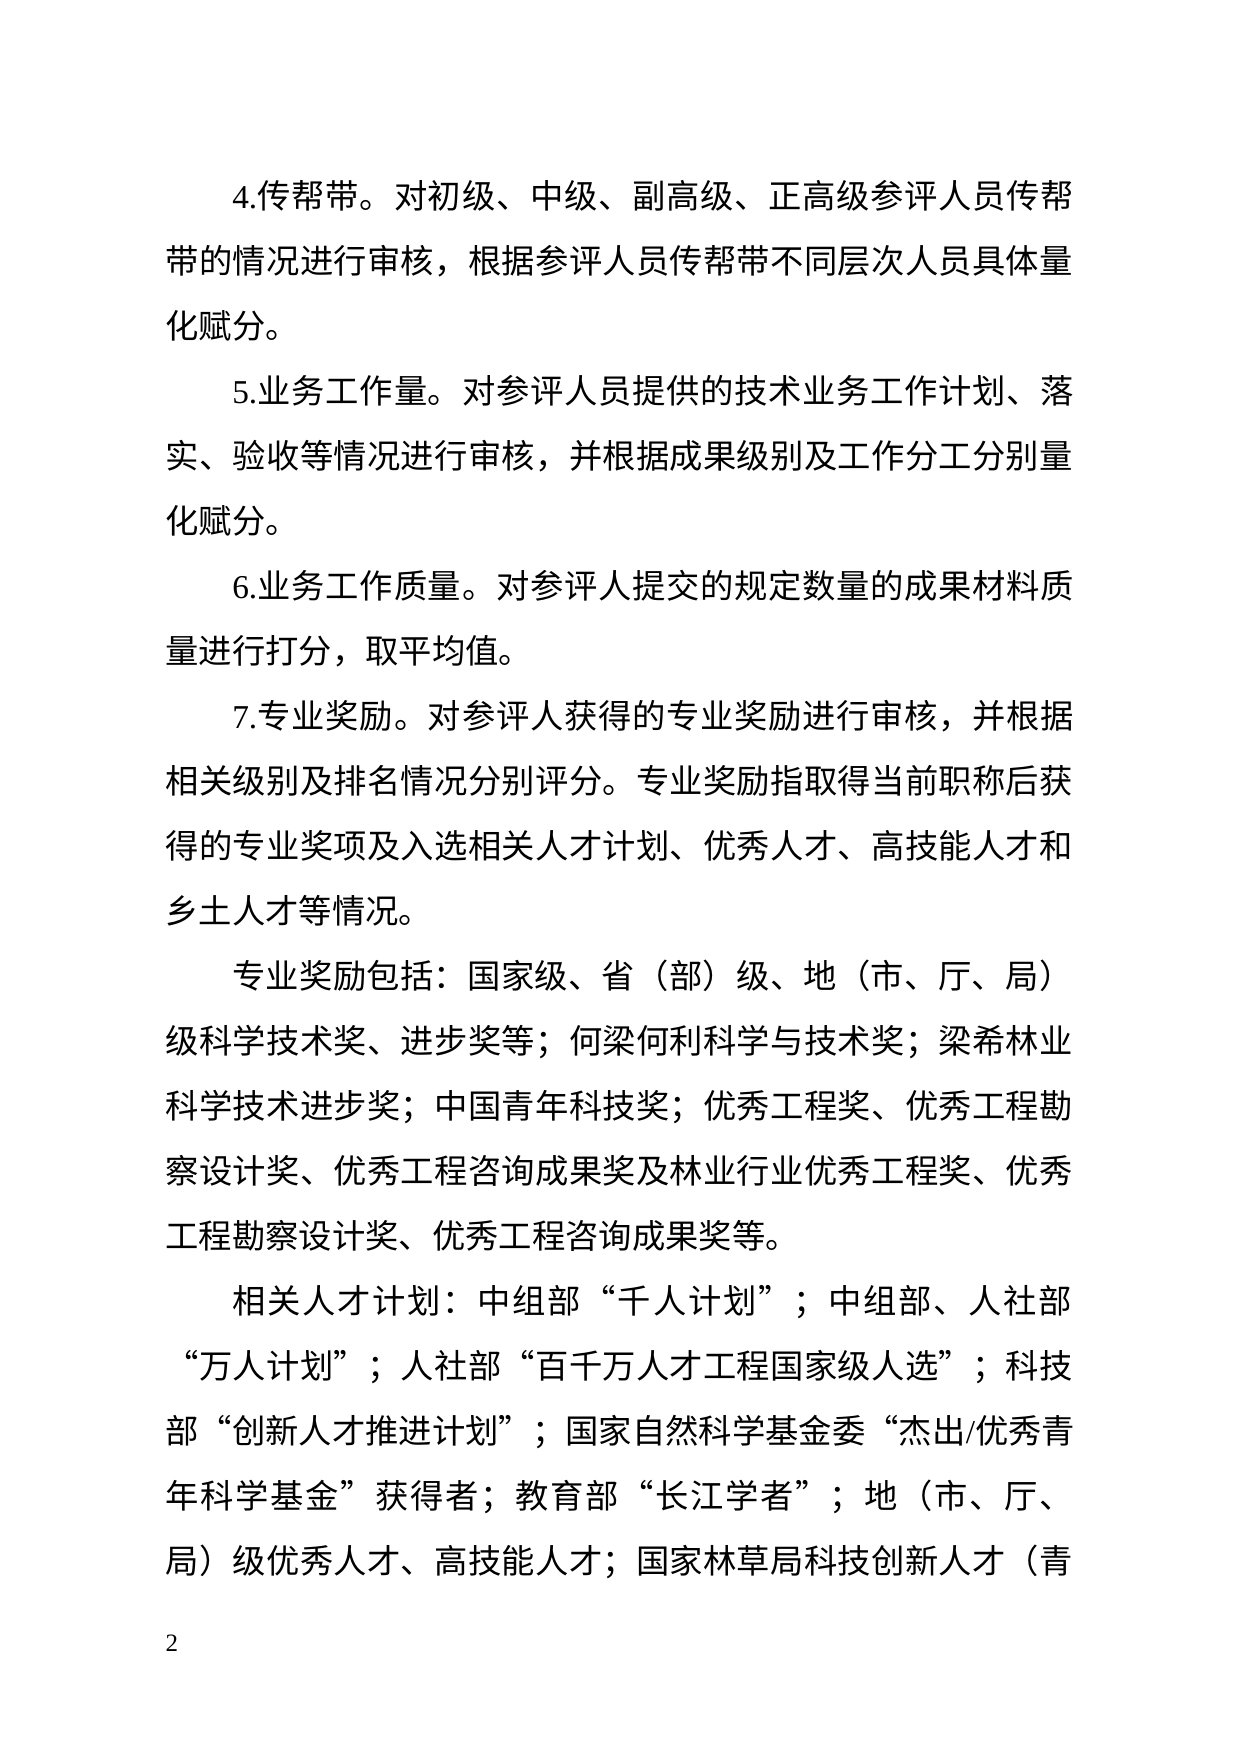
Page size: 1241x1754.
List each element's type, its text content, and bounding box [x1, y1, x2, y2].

text 7.专业奖励。对参评人获得的专业奖励进行审核，并根据相关级别及排名情况分别评分。专业奖励指取得当前职称后获得的专业奖项及入选相关人才计划、优秀人才、高技能人才和乡土人才等情况。 [165, 682, 1075, 942]
text 专业奖励包括：国家级、省（部）级、地（市、厅、局）级科学技术奖、进步奖等；何梁何利科学与技术奖；梁希林业科学技术进步奖；中国青年科技奖；优秀工程奖、优秀工程勘察设计奖、优秀工程咨询成果奖及林业行业优秀工程奖、优秀工程勘察设计奖、优秀工程咨询成果奖等。 [165, 942, 1075, 1267]
text 6.业务工作质量。对参评人提交的规定数量的成果材料质量进行打分，取平均值。 [165, 552, 1075, 682]
text 5.业务工作量。对参评人员提供的技术业务工作计划、落实、验收等情况进行审核，并根据成果级别及工作分工分别量化赋分。 [165, 357, 1075, 552]
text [165, 1267, 1075, 1592]
text 4.传帮带。对初级、中级、副高级、正高级参评人员传帮带的情况进行审核，根据参评人员传帮带不同层次人员具体量化赋分。 [165, 162, 1075, 357]
